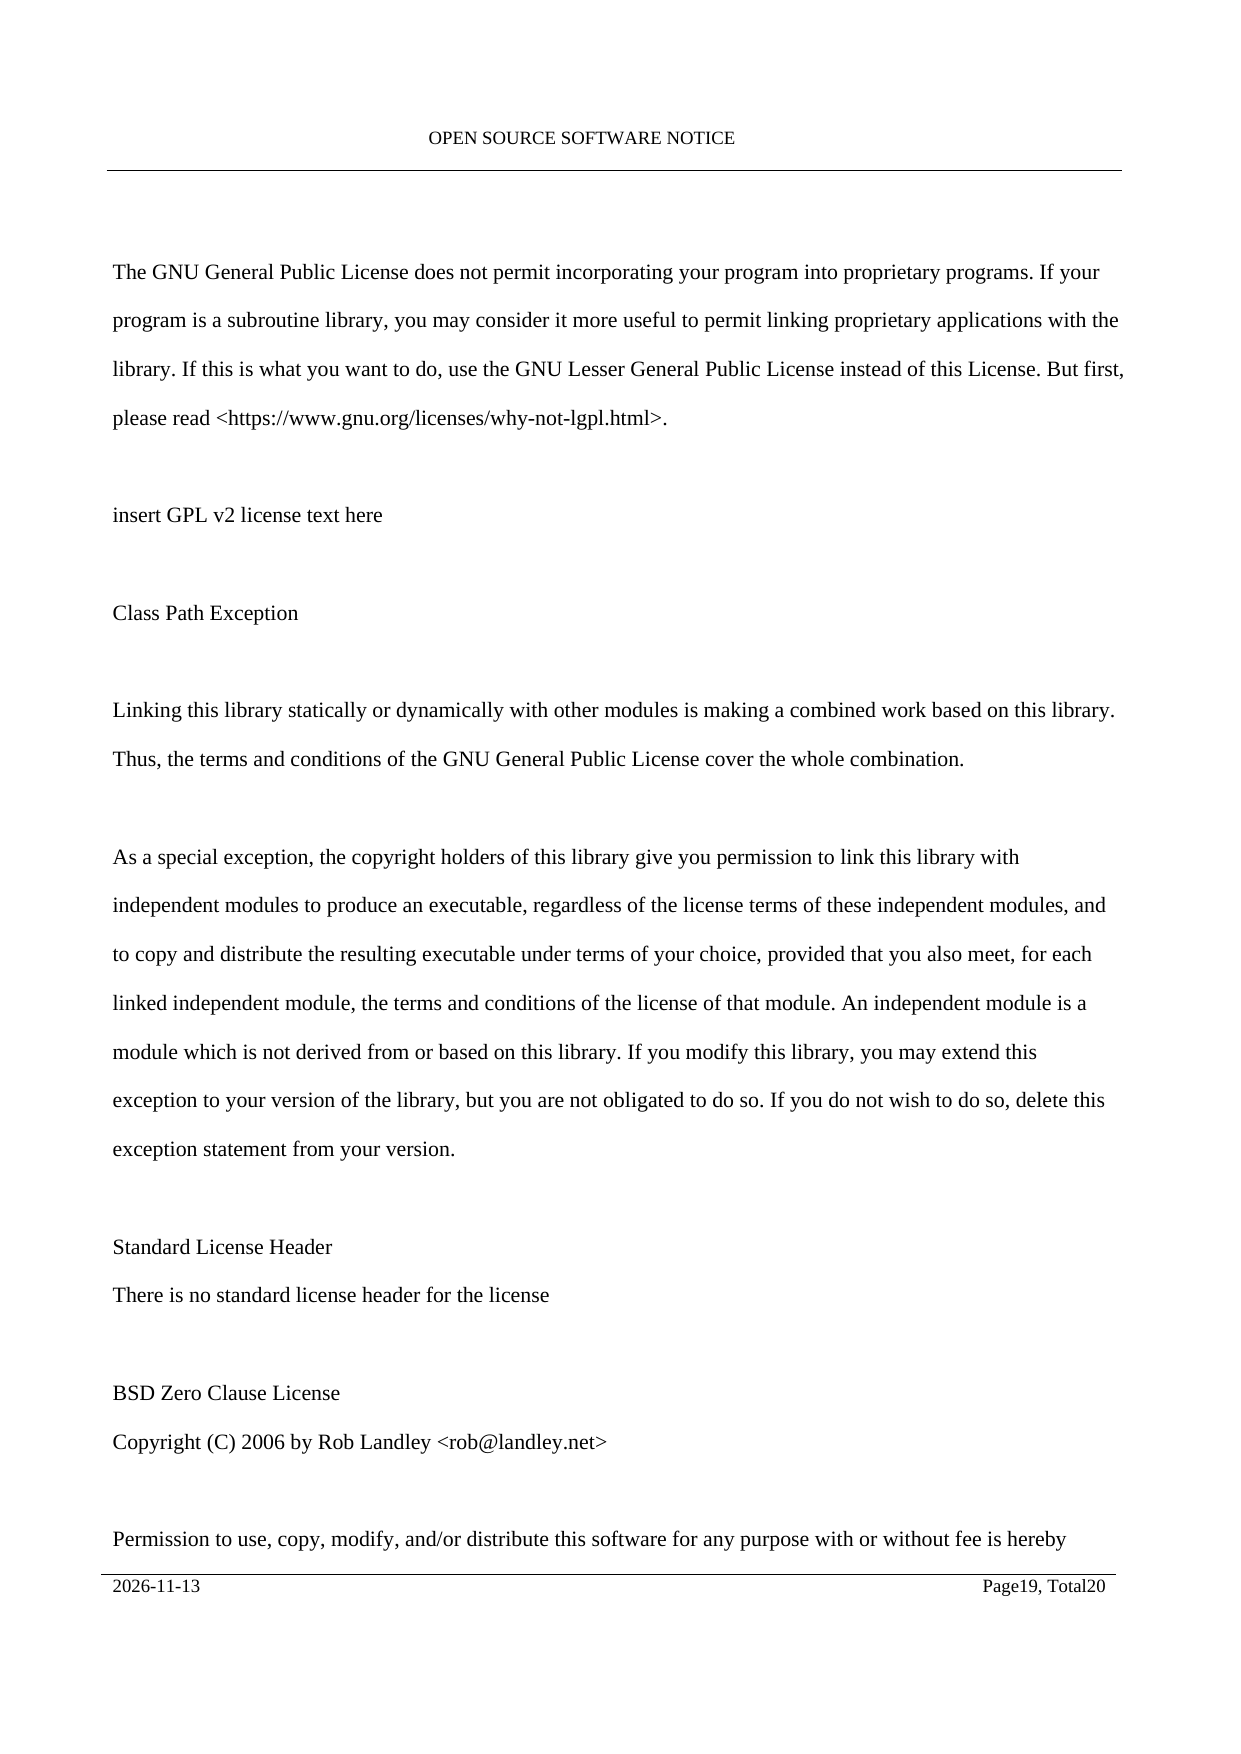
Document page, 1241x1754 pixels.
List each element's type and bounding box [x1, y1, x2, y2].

text [112, 206, 1128, 1555]
